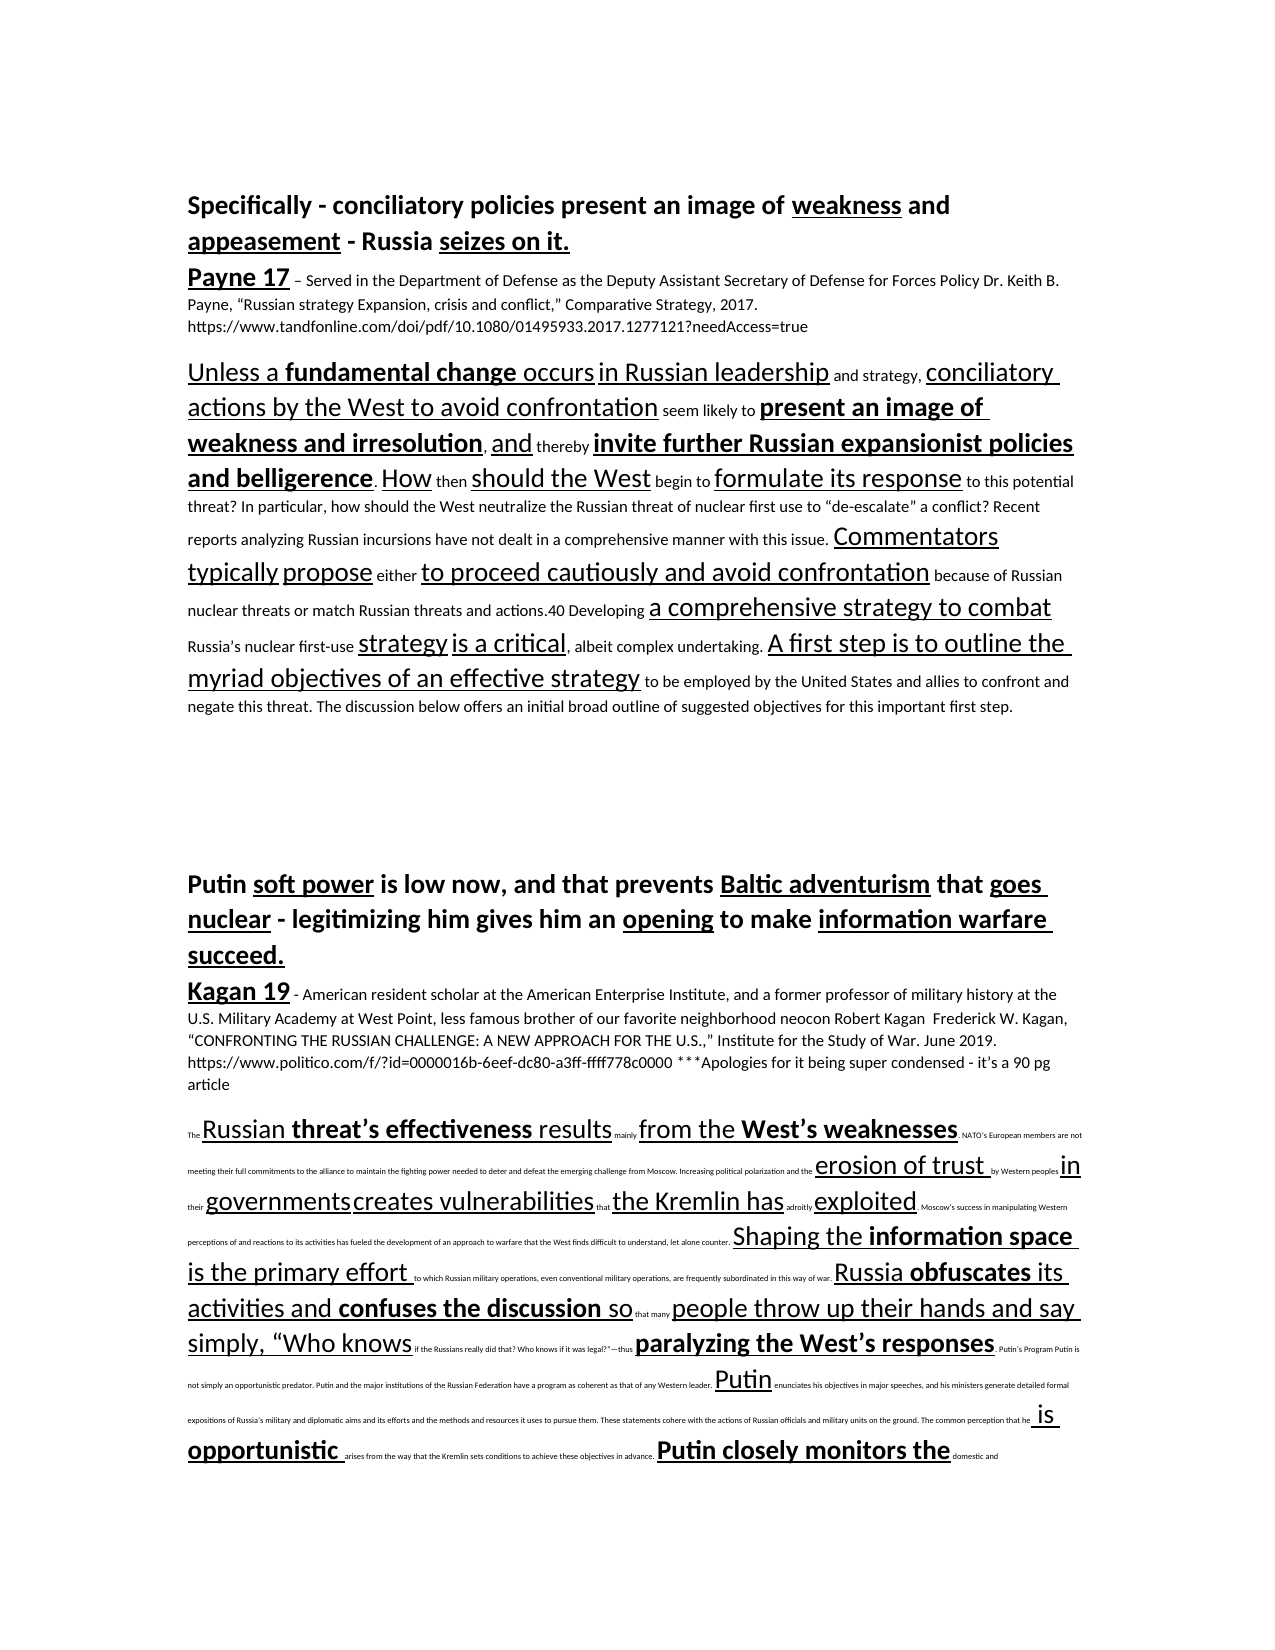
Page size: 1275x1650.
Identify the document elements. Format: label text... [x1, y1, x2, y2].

subtitle Specifically - conciliatory policies present an image of weakness and appeasement - Russia seizes on it. [187, 188, 1087, 257]
subtitle Putin soft power is low now, and that prevents Baltic adventurism that goes nuclear - legitimizing him gives him an opening to make information warfare succeed. [187, 867, 1087, 971]
text Payne 17 – Served in the Department of Defense as the Deputy Assistant Secretary of Defense for Forces Policy Dr. Keith B. Payne, “Russian strategy Expansion, crisis and conflict,” Comparative Strategy, 2017. https://www.tandfonline.com/doi/pdf/10.1080/01495933.2017.1277121?needAccess=true [187, 260, 1087, 337]
text Kagan 19 - American resident scholar at the American Enterprise Institute, and a former professor of military history at the U.S. Military Academy at West Point, less famous brother of our favorite neighborhood neocon Robert Kagan Frederick W. Kagan, “CONFRONTING THE RUSSIAN CHALLENGE: A NEW APPROACH FOR THE U.S.,” Institute for the Study of War. June 2019. https://www.politico.com/f/?id=0000016b-6eef-dc80-a3ff-ffff778c0000 ***Apologies for it being super condensed - it’s a 90 pg article [187, 974, 1087, 1094]
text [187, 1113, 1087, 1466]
text Unless a fundamental change occurs in Russian leadership and strategy, conciliatory actions by the West to avoid confrontation seem likely to present an image of weakness and irresolution, and thereby invite further Russian expansionist policies and belligerence. How then should the West begin to formulate its response to this potential threat? In particular, how should the West neutralize the Russian threat of nuclear first use to “de-escalate” a conflict? Recent reports analyzing Russian incursions have not dealt in a comprehensive manner with this issue. Commentators typically propose either to proceed cautiously and avoid confrontation because of Russian nuclear threats or match Russian threats and actions.40 Developing a comprehensive strategy to combat Russia’s nuclear first-use strategy is a critical, albeit complex undertaking. A first step is to outline the myriad objectives of an effective strategy to be employed by the United States and allies to confront and negate this threat. The discussion below offers an initial broad outline of suggested objectives for this important first step. [187, 355, 1087, 717]
